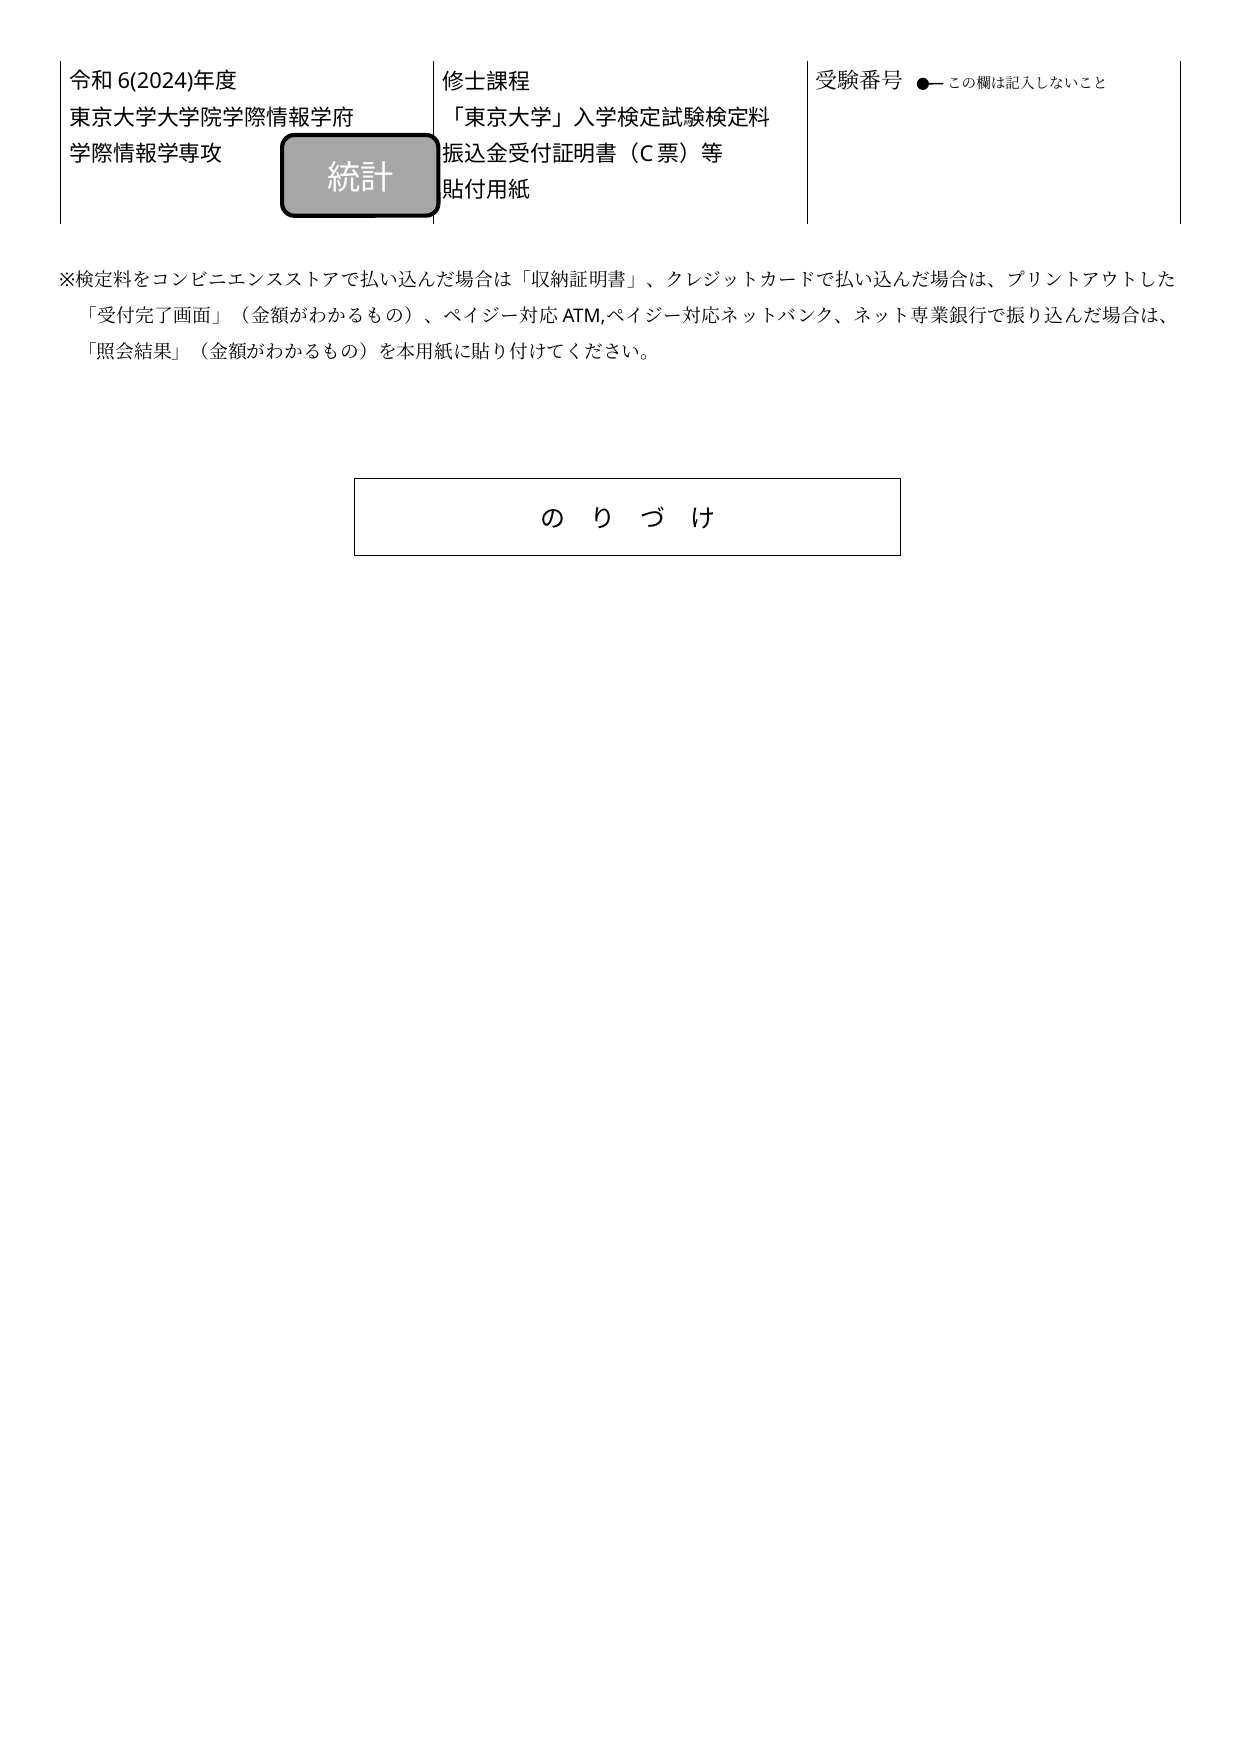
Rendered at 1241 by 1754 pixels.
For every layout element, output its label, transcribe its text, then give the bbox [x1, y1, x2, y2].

table_header 受験番号 この欄は記入しないこと [808, 61, 1180, 224]
table_header 修士課程 「東京大学」入学検定試験検定料 振込金受付証明書（C票）等 貼付用紙 [434, 61, 807, 224]
text ※検定料をコンビニエンスストアで払い込んだ場合は「収納証明書」、クレジットカードで払い込んだ場合は、プリントアウトした「受付完了画面」（金額がわかるもの）、ペイジー対応ATM,ペイジー対応ネットバンク、ネット専業銀行で振り込んだ場合は、「照会結果」（金額がわかるもの）を本用紙に貼り付けてください。 [59, 260, 1181, 369]
table_header 令和6(2024)年度 東京大学大学院学際情報学府 学際情報学専攻 [61, 61, 433, 224]
table_header の り づ け [355, 479, 900, 555]
